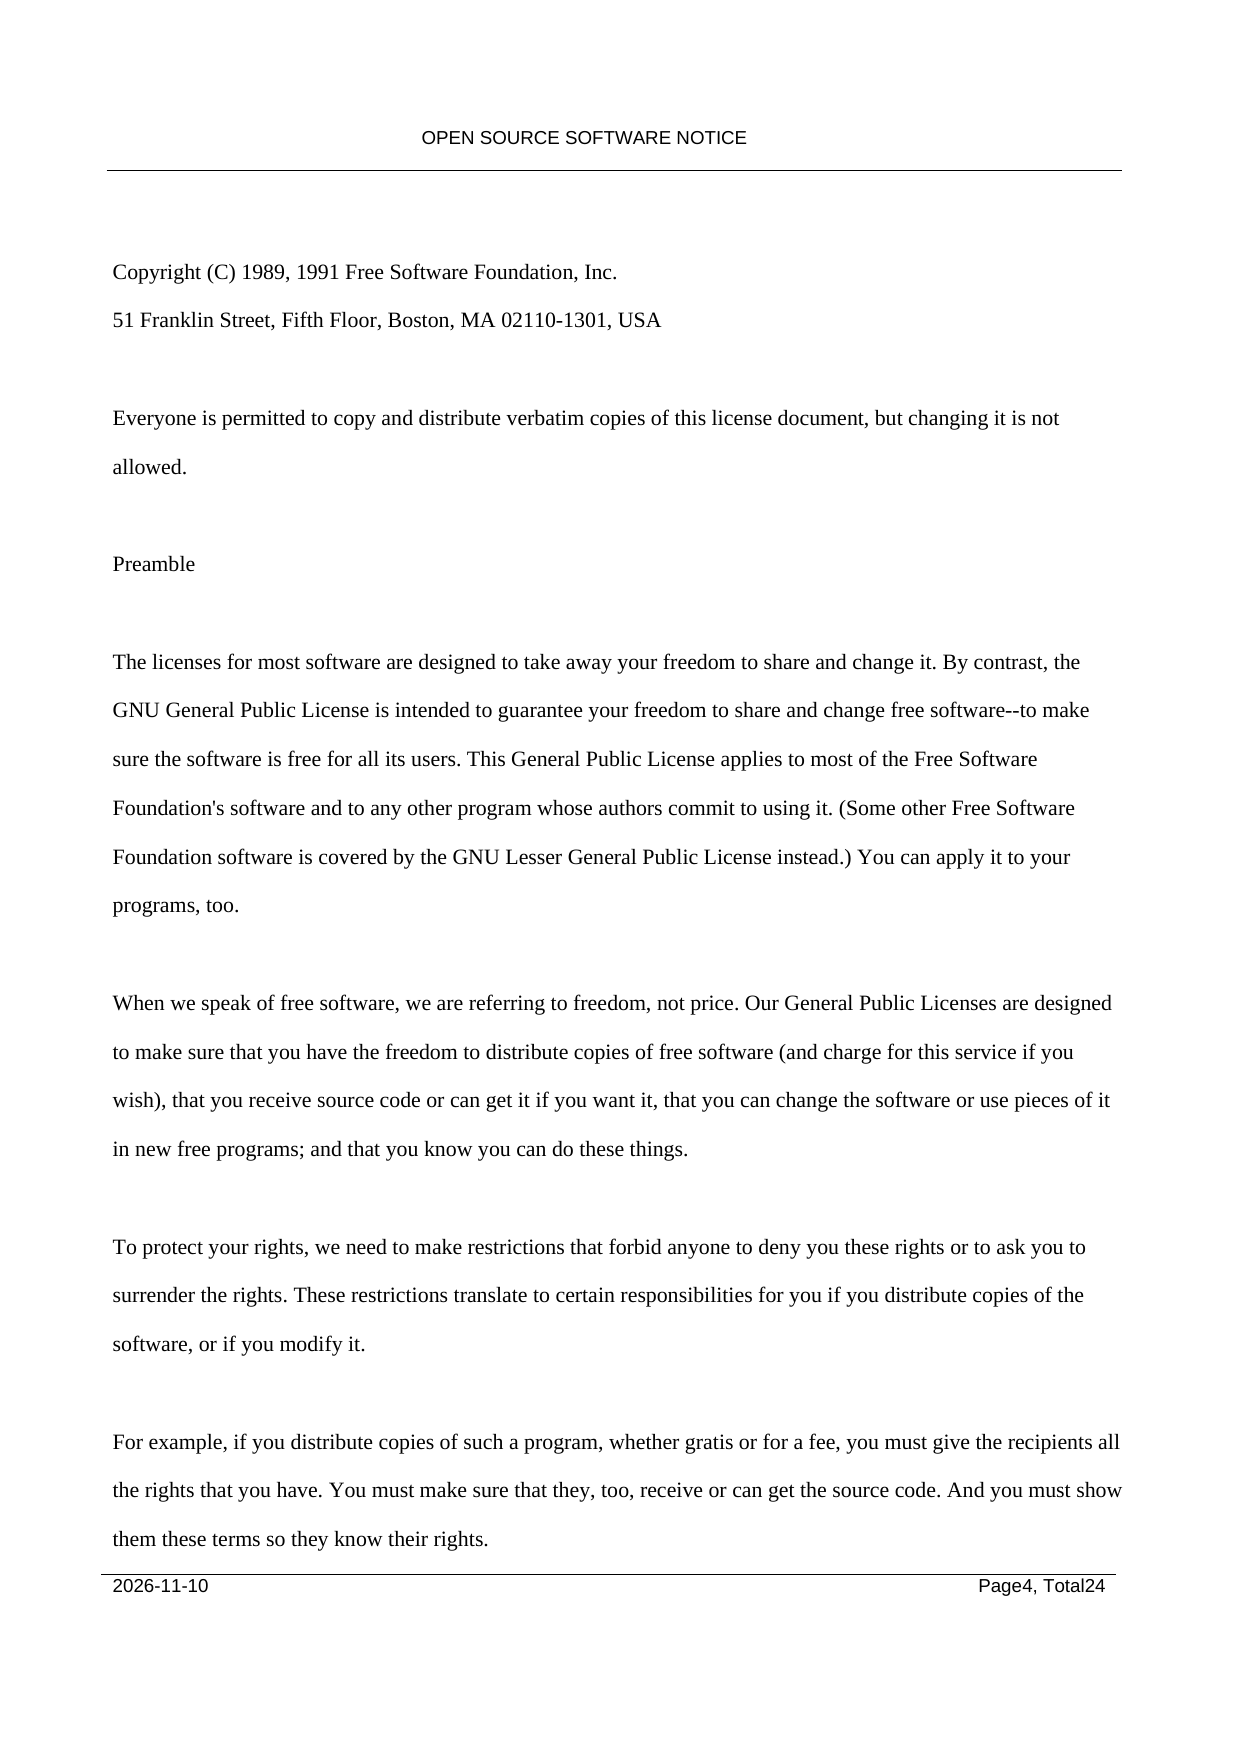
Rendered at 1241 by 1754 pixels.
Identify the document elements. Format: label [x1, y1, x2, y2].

text [112, 206, 1128, 1555]
